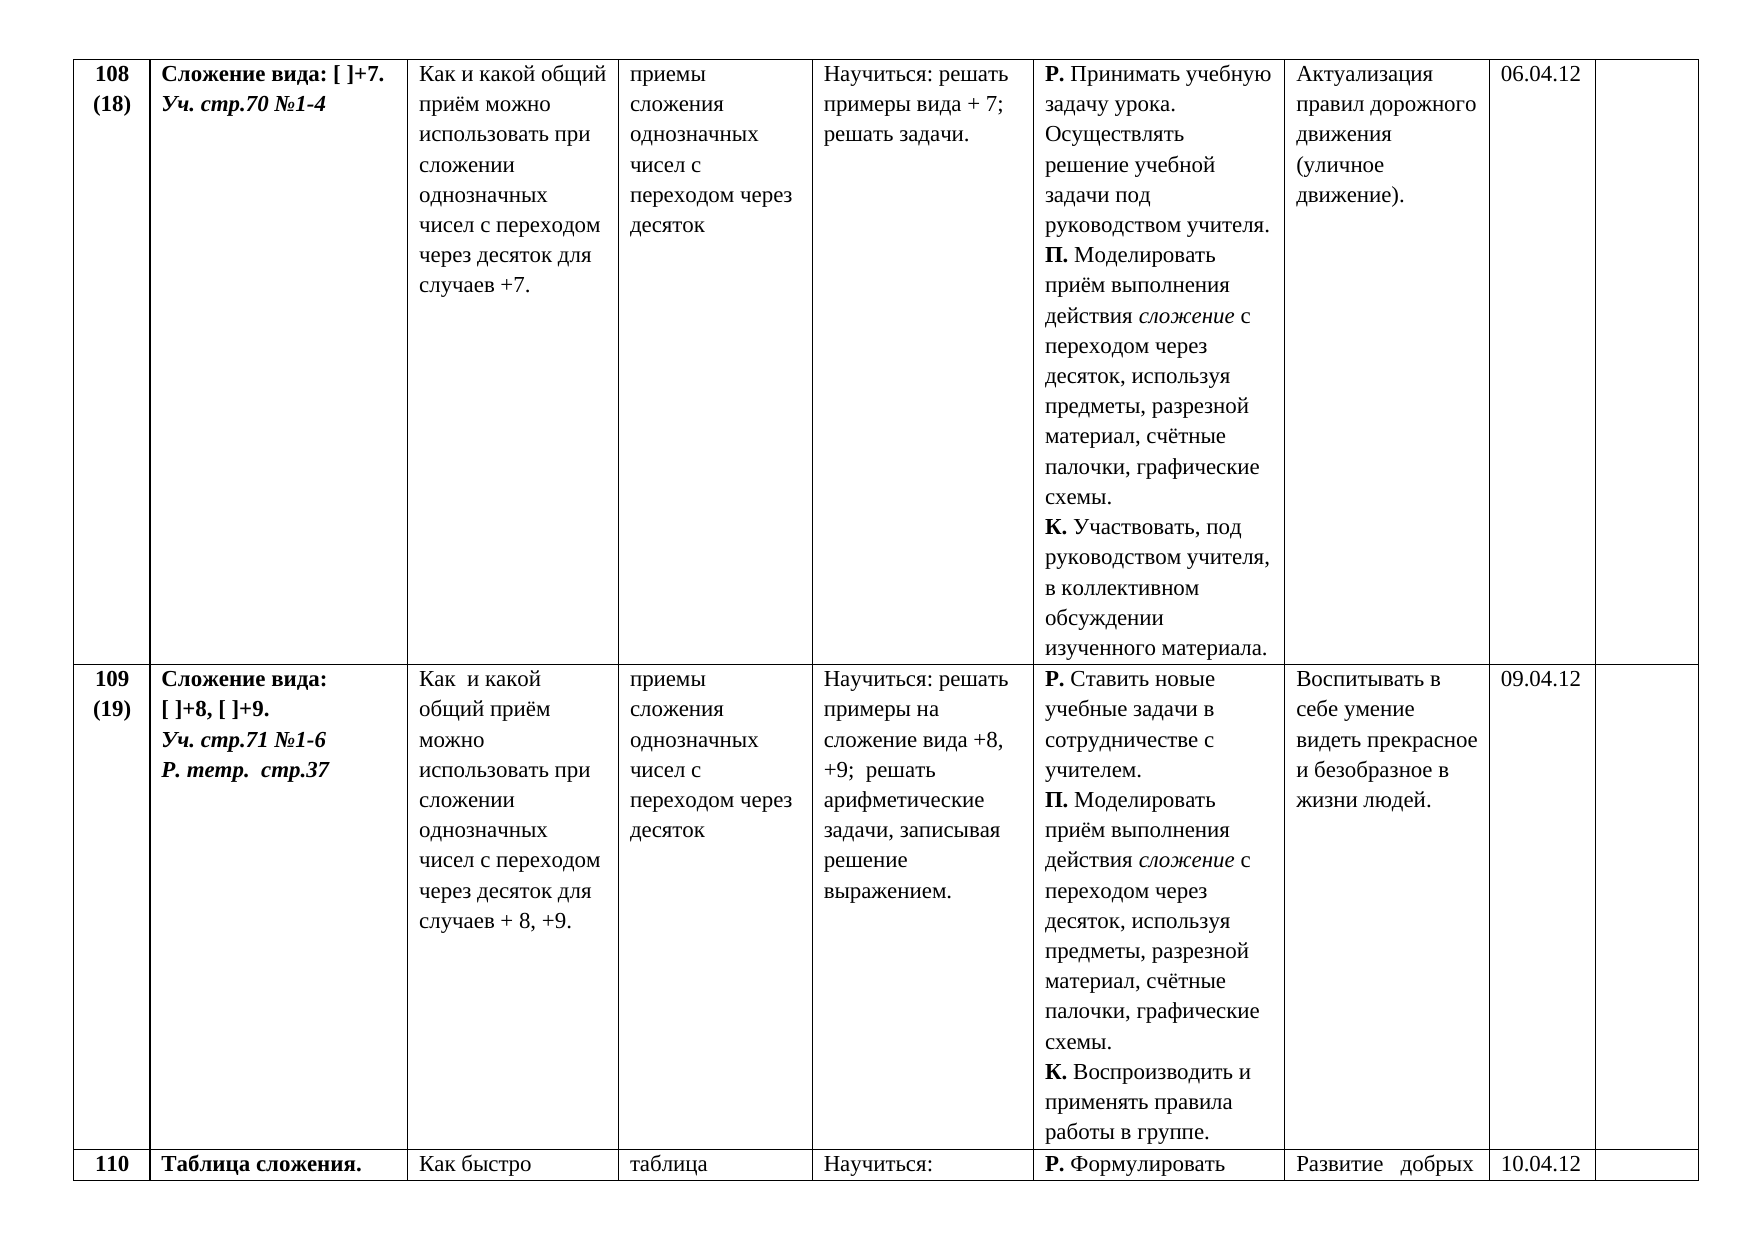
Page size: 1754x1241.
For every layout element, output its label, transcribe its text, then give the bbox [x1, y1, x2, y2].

table_cell Сложение вида: [ ]+8, [ ]+9. Уч. стр.71 №1-6 Р. тетр. стр.37 [151, 665, 407, 1149]
table_cell [1596, 1150, 1698, 1180]
table_cell [1596, 60, 1698, 664]
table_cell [813, 1150, 1033, 1180]
table_cell Сложение вида: [ ]+7. Уч. стр.70 №1-4 [151, 60, 407, 664]
table_cell Воспитывать в себе умение видеть прекрасное и безобразное в жизни людей. [1285, 665, 1489, 1149]
table_cell 109 (19) [74, 665, 149, 1149]
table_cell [1034, 1150, 1284, 1180]
table_cell 09.04.12 [1490, 665, 1595, 1149]
table_cell приемы сложения однозначных чисел с переходом через десяток [619, 665, 812, 1149]
table_cell Научиться: решать примеры вида + 7; решать задачи. [813, 60, 1033, 664]
table_cell Р. Принимать учебную задачу урока. Осуществлять решение учебной задачи под руководством учителя. П. Моделировать приём выполнения действия сложение с переходом через десяток, используя предметы, разрезной материал, счётные палочки, графические схемы. К. Участвовать, под руководством учителя, в коллективном обсуждении изученного материала. [1034, 60, 1284, 664]
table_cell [619, 60, 812, 664]
table_cell Научиться: решать примеры на сложение вида +8, +9; решать арифметические задачи, записывая решение выражением. [813, 665, 1033, 1149]
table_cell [408, 1150, 618, 1180]
table_cell 10.04.12 [1490, 1150, 1595, 1180]
table_cell 110 (20) [74, 1150, 149, 1180]
table_cell Как и какой общий приём можно использовать при сложении однозначных чисел с переходом через десяток для случаев +7. [408, 60, 618, 664]
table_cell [619, 1150, 812, 1180]
table_cell Актуализация правил дорожного движения (уличное движение). [1285, 60, 1489, 664]
table_cell Как и какой общий приём можно использовать при сложении однозначных чисел с переходом через десяток для случаев + 8, +9. [408, 665, 618, 1149]
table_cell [1285, 1150, 1489, 1180]
table_cell [1596, 665, 1698, 1149]
table_cell 06.04.12 [1490, 60, 1595, 664]
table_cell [151, 1150, 407, 1180]
table_cell Р. Ставить новые учебные задачи в сотрудничестве с учителем. П. Моделировать приём выполнения действия сложение с переходом через десяток, используя предметы, разрезной материал, счётные палочки, графические схемы. К. Воспроизводить и применять правила работы в группе. [1034, 665, 1284, 1149]
table_cell 108 (18) [74, 60, 149, 664]
